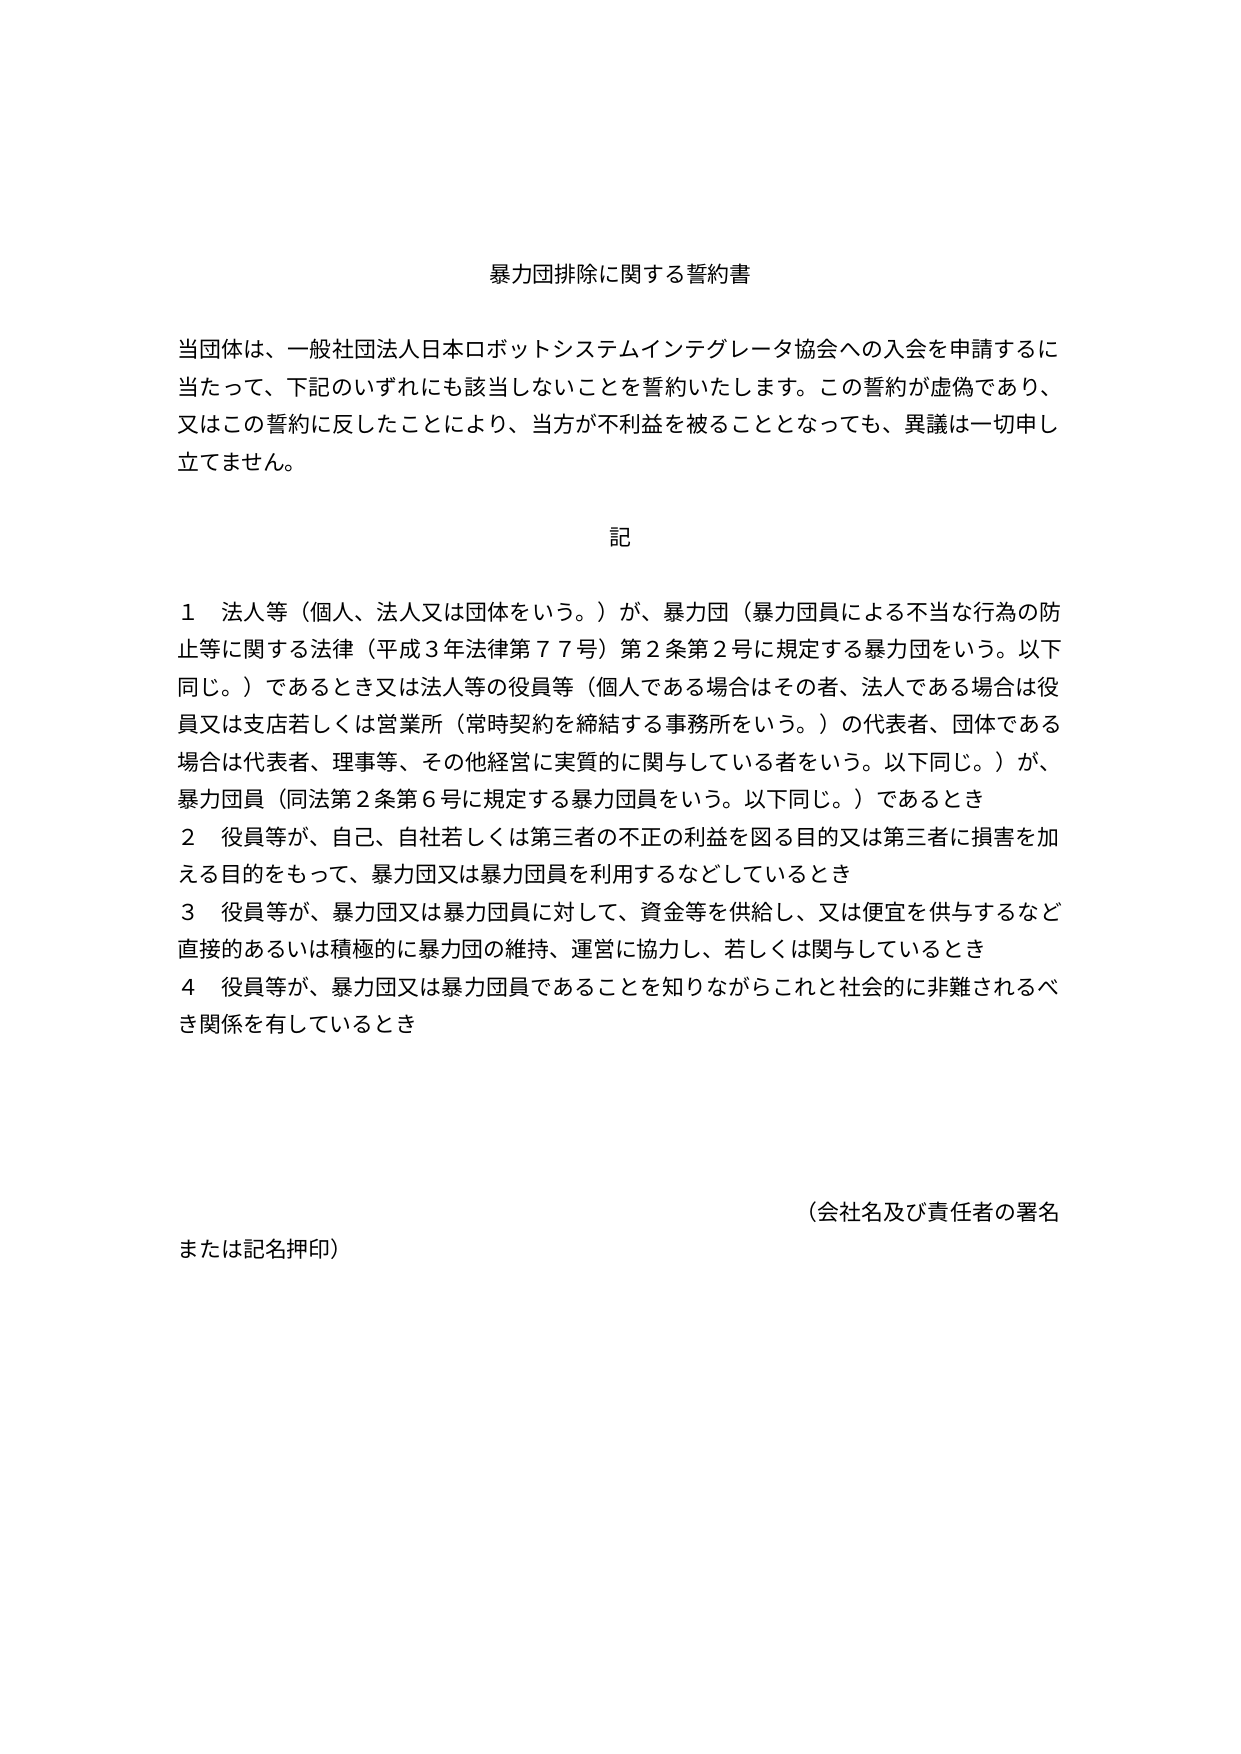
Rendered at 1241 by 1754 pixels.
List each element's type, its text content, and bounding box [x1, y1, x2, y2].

text 記 [177, 517, 1063, 554]
text 当団体は、一般社団法人日本ロボットシステムインテグレータ協会への入会を申請するに当たって、下記のいずれにも該当しないことを誓約いたします。この誓約が虚偽であり、又はこの誓約に反したことにより、当方が不利益を被ることとなっても、異議は一切申し立てません。 [177, 329, 1063, 479]
text ４ 役員等が、暴力団又は暴力団員であることを知りながらこれと社会的に非難されるべき関係を有しているとき [177, 967, 1063, 1042]
text １ 法人等（個人、法人又は団体をいう。）が、暴力団（暴力団員による不当な行為の防止等に関する法律（平成３年法律第７７号）第２条第２号に規定する暴力団をいう。以下同じ。）であるとき又は法人等の役員等（個人である場合はその者、法人である場合は役員又は支店若しくは営業所（常時契約を締結する事務所をいう。）の代表者、団体である場合は代表者、理事等、その他経営に実質的に関与している者をいう。以下同じ。）が、暴力団員（同法第２条第６号に規定する暴力団員をいう。以下同じ。）であるとき [177, 592, 1063, 817]
text ３ 役員等が、暴力団又は暴力団員に対して、資金等を供給し、又は便宜を供与するなど直接的あるいは積極的に暴力団の維持、運営に協力し、若しくは関与しているとき [177, 892, 1063, 967]
text （会社名及び責任者の署名または記名押印） [177, 1192, 1063, 1267]
text ２ 役員等が、自己、自社若しくは第三者の不正の利益を図る目的又は第三者に損害を加える目的をもって、暴力団又は暴力団員を利用するなどしているとき [177, 817, 1063, 892]
text 暴力団排除に関する誓約書 [177, 254, 1063, 292]
